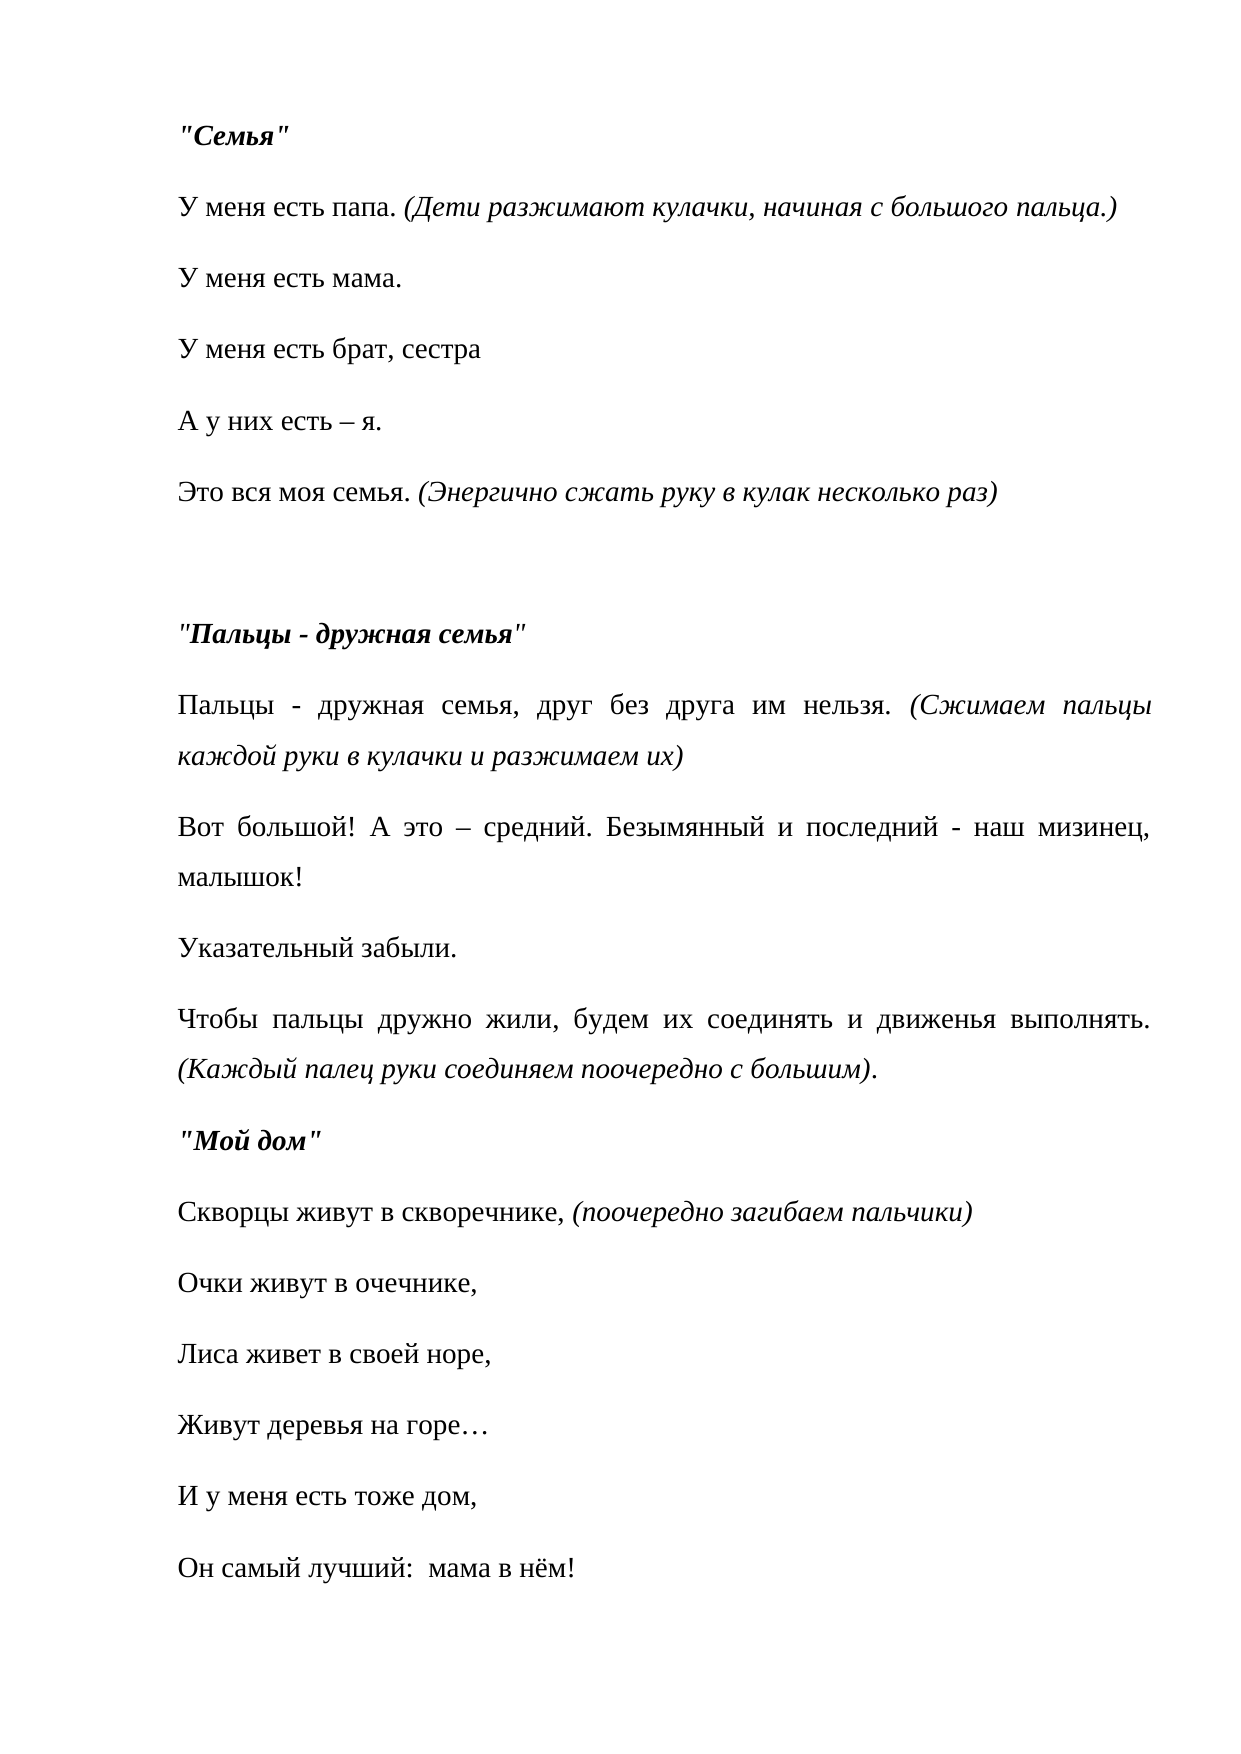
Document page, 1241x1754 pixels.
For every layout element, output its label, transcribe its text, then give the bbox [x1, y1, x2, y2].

text А у них есть – я. [177, 403, 1152, 436]
text Живут деревья на горе… [177, 1407, 1152, 1441]
text Скворцы живут в скворечнике, (поочередно загибаем пальчики) [177, 1194, 1152, 1227]
text "Семья" [177, 118, 1152, 152]
text Это вся моя семья. (Энергично сжать руку в кулак несколько раз) [177, 474, 1152, 507]
text Вот большой! А это – средний. Безымянный и последний - наш мизинец, малышок! [177, 809, 1152, 893]
text Чтобы пальцы дружно жили, будем их соединять и движенья выполнять. (Каждый палец руки соединяем поочередно с большим). [177, 1001, 1152, 1085]
text "Пальцы - дружная семья" [177, 616, 1152, 650]
text У меня есть брат, сестра [177, 332, 1152, 365]
text У меня есть мама. [177, 260, 1152, 294]
text И у меня есть тоже дом, [177, 1478, 1152, 1512]
text У меня есть папа. (Дети разжимают кулачки, начиная с большого пальца.) [177, 189, 1152, 223]
text Он самый лучший: мама в нём! [177, 1550, 1152, 1583]
text Указательный забыли. [177, 930, 1152, 964]
text Лиса живет в своей норе, [177, 1336, 1152, 1370]
text "Мой дом" [177, 1123, 1152, 1156]
text Очки живут в очечнике, [177, 1265, 1152, 1299]
text Пальцы - дружная семья, друг без друга им нельзя. (Сжимаем пальцы каждой руки в кулачки и разжимаем их) [177, 687, 1152, 771]
